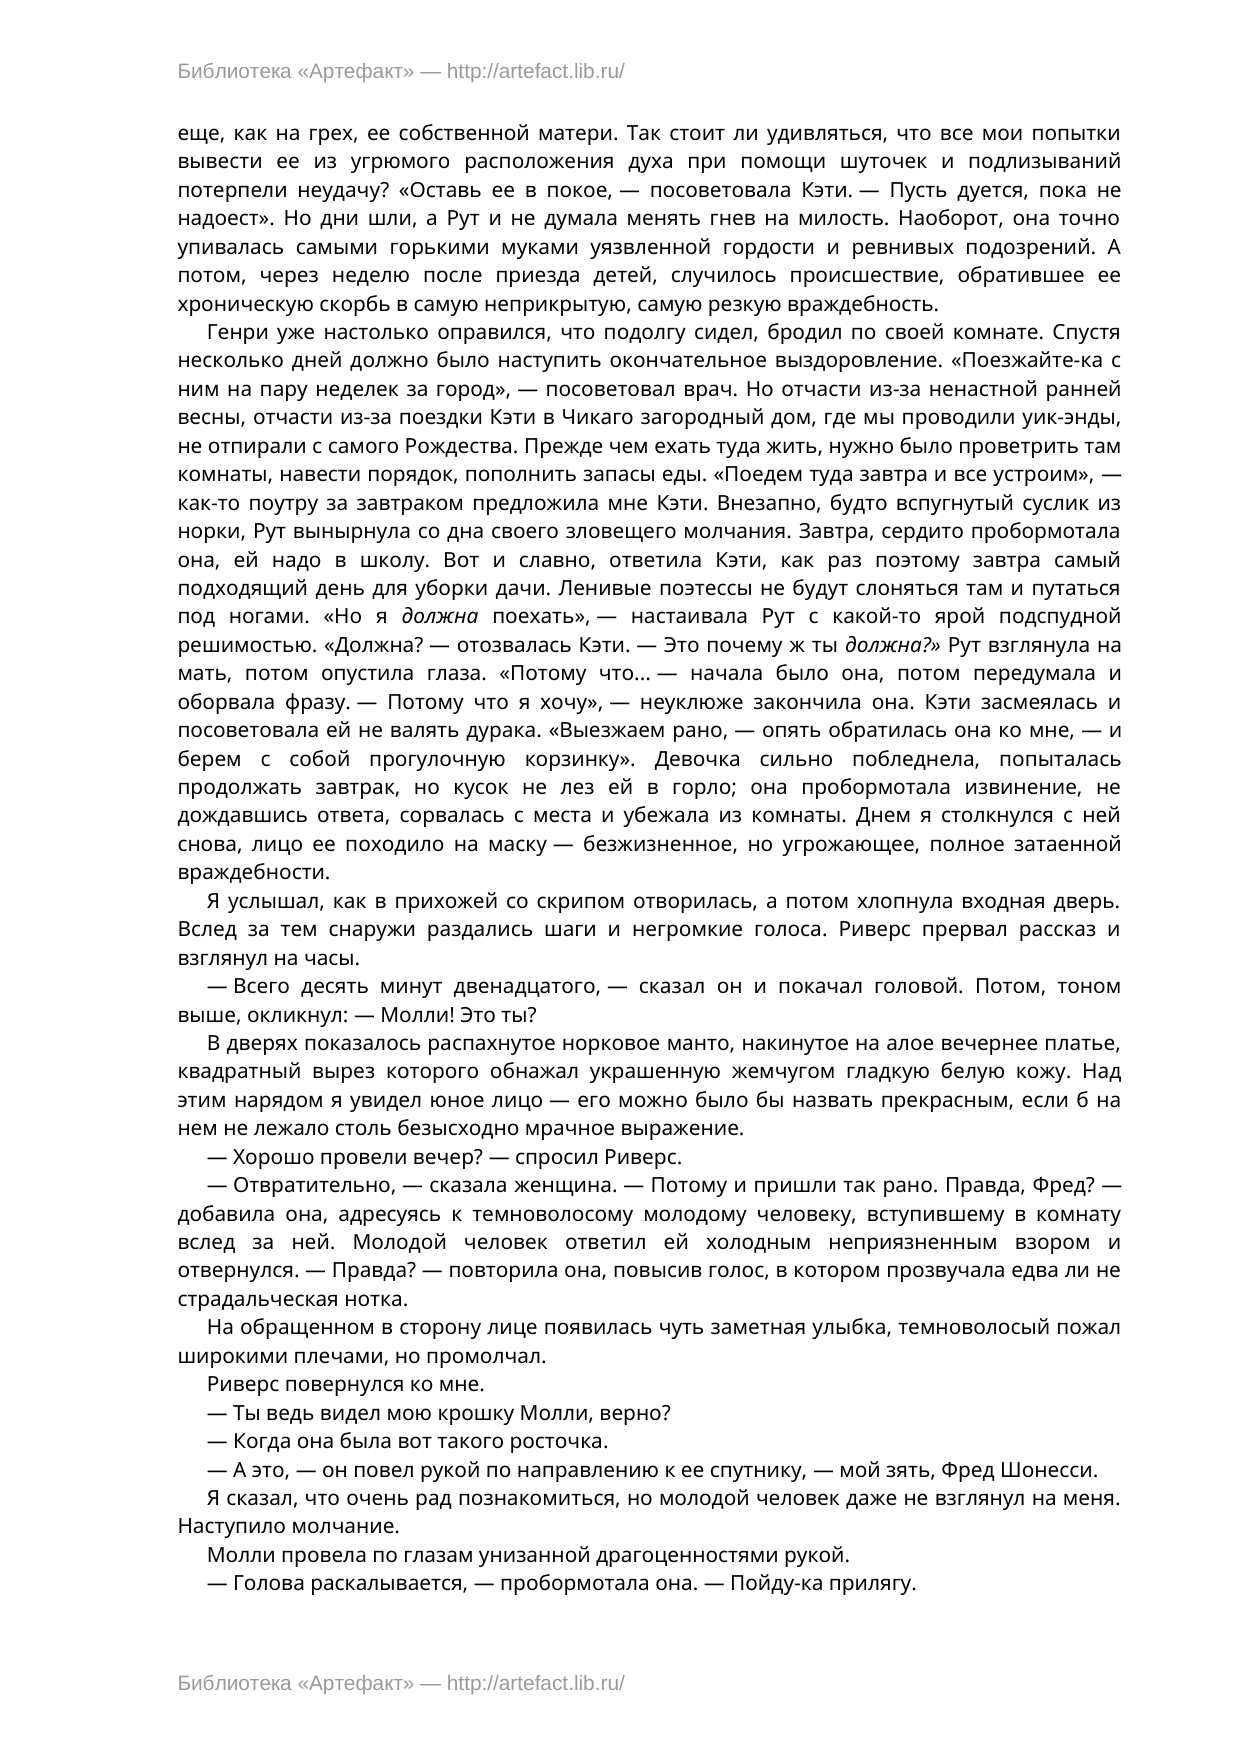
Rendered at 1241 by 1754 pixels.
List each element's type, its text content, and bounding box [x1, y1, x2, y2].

text — Отвратительно, — сказала женщина. — Потому и пришли так рано. Правда, Фред? — добавила она, адресуясь к темноволосому молодому человеку, вступившему в комнату вслед за ней. Молодой человек ответил ей холодным неприязненным взором и отвернулся. — Правда? — повторила она, повысив голос, в котором прозвучала едва ли не страдальческая нотка. [177, 1170, 1122, 1312]
text Я сказал, что очень рад познакомиться, но молодой человек даже не взглянул на меня. Наступило молчание. [177, 1483, 1122, 1540]
text — Всего десять минут двенадцатого, — сказал он и покачал головой. Потом, тоном выше, окликнул: — Молли! Это ты? [177, 971, 1122, 1028]
text Риверс повернулся ко мне. [177, 1369, 1122, 1398]
text — Когда она была вот такого росточка. [177, 1426, 1122, 1455]
text — Ты ведь видел мою крошку Молли, верно? [177, 1398, 1122, 1426]
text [177, 118, 1122, 317]
text — А это, — он повел рукой по направлению к ее спутнику, — мой зять, Фред Шонесси. [177, 1455, 1122, 1483]
text На обращенном в сторону лице появилась чуть заметная улыбка, темноволосый пожал широкими плечами, но промолчал. [177, 1312, 1122, 1369]
text Генри уже настолько оправился, что подолгу сидел, бродил по своей комнате. Спустя несколько дней должно было наступить окончательное выздоровление. «Поезжайте-ка с ним на пару неделек за город», — посоветовал врач. Но отчасти из-за ненастной ранней весны, отчасти из-за поездки Кэти в Чикаго загородный дом, где мы проводили уик-энды, не отпирали с самого Рождества. Прежде чем ехать туда жить, нужно было проветрить там комнаты, навести порядок, пополнить запасы еды. «Поедем туда завтра и все устроим», — как-то поутру за завтраком предложила мне Кэти. Внезапно, будто вспугнутый суслик из норки, Рут вынырнула со дна своего зловещего молчания. Завтра, сердито пробормотала она, ей надо в школу. Вот и славно, ответила Кэти, как раз поэтому завтра самый подходящий день для уборки дачи. Ленивые поэтессы не будут слоняться там и путаться под ногами. «Но я должна поехать», — настаивала Рут с какой-то ярой подспудной решимостью. «Должна? — отозвалась Кэти. — Это почему ж ты должна?» Рут взглянула на мать, потом опустила глаза. «Потому что... — начала было она, потом передумала и оборвала фразу. — Потому что я хочу», — неуклюже закончила она. Кэти засмеялась и посоветовала ей не валять дурака. «Выезжаем рано, — опять обратилась она ко мне, — и берем с собой прогулочную корзинку». Девочка сильно побледнела, попыталась продолжать завтрак, но кусок не лез ей в горло; она пробормотала извинение, не дождавшись ответа, сорвалась с места и убежала из комнаты. Днем я столкнулся с ней снова, лицо ее походило на маску — безжизненное, но угрожающее, полное затаенной враждебности. [177, 317, 1122, 886]
text — Голова раскалывается, — пробормотала она. — Пойду-ка прилягу. [177, 1568, 1122, 1597]
text Молли провела по глазам унизанной драгоценностями рукой. [177, 1540, 1122, 1568]
text В дверях показалось распахнутое норковое манто, накинутое на алое вечернее платье, квадратный вырез которого обнажал украшенную жемчугом гладкую белую кожу. Над этим нарядом я увидел юное лицо — его можно было бы назвать прекрасным, если б на нем не лежало столь безысходно мрачное выражение. [177, 1028, 1122, 1142]
text — Хорошо провели вечер? — спросил Риверс. [177, 1142, 1122, 1170]
text Я услышал, как в прихожей со скрипом отворилась, а потом хлопнула входная дверь. Вслед за тем снаружи раздались шаги и негромкие голоса. Риверс прервал рассказ и взглянул на часы. [177, 886, 1122, 971]
